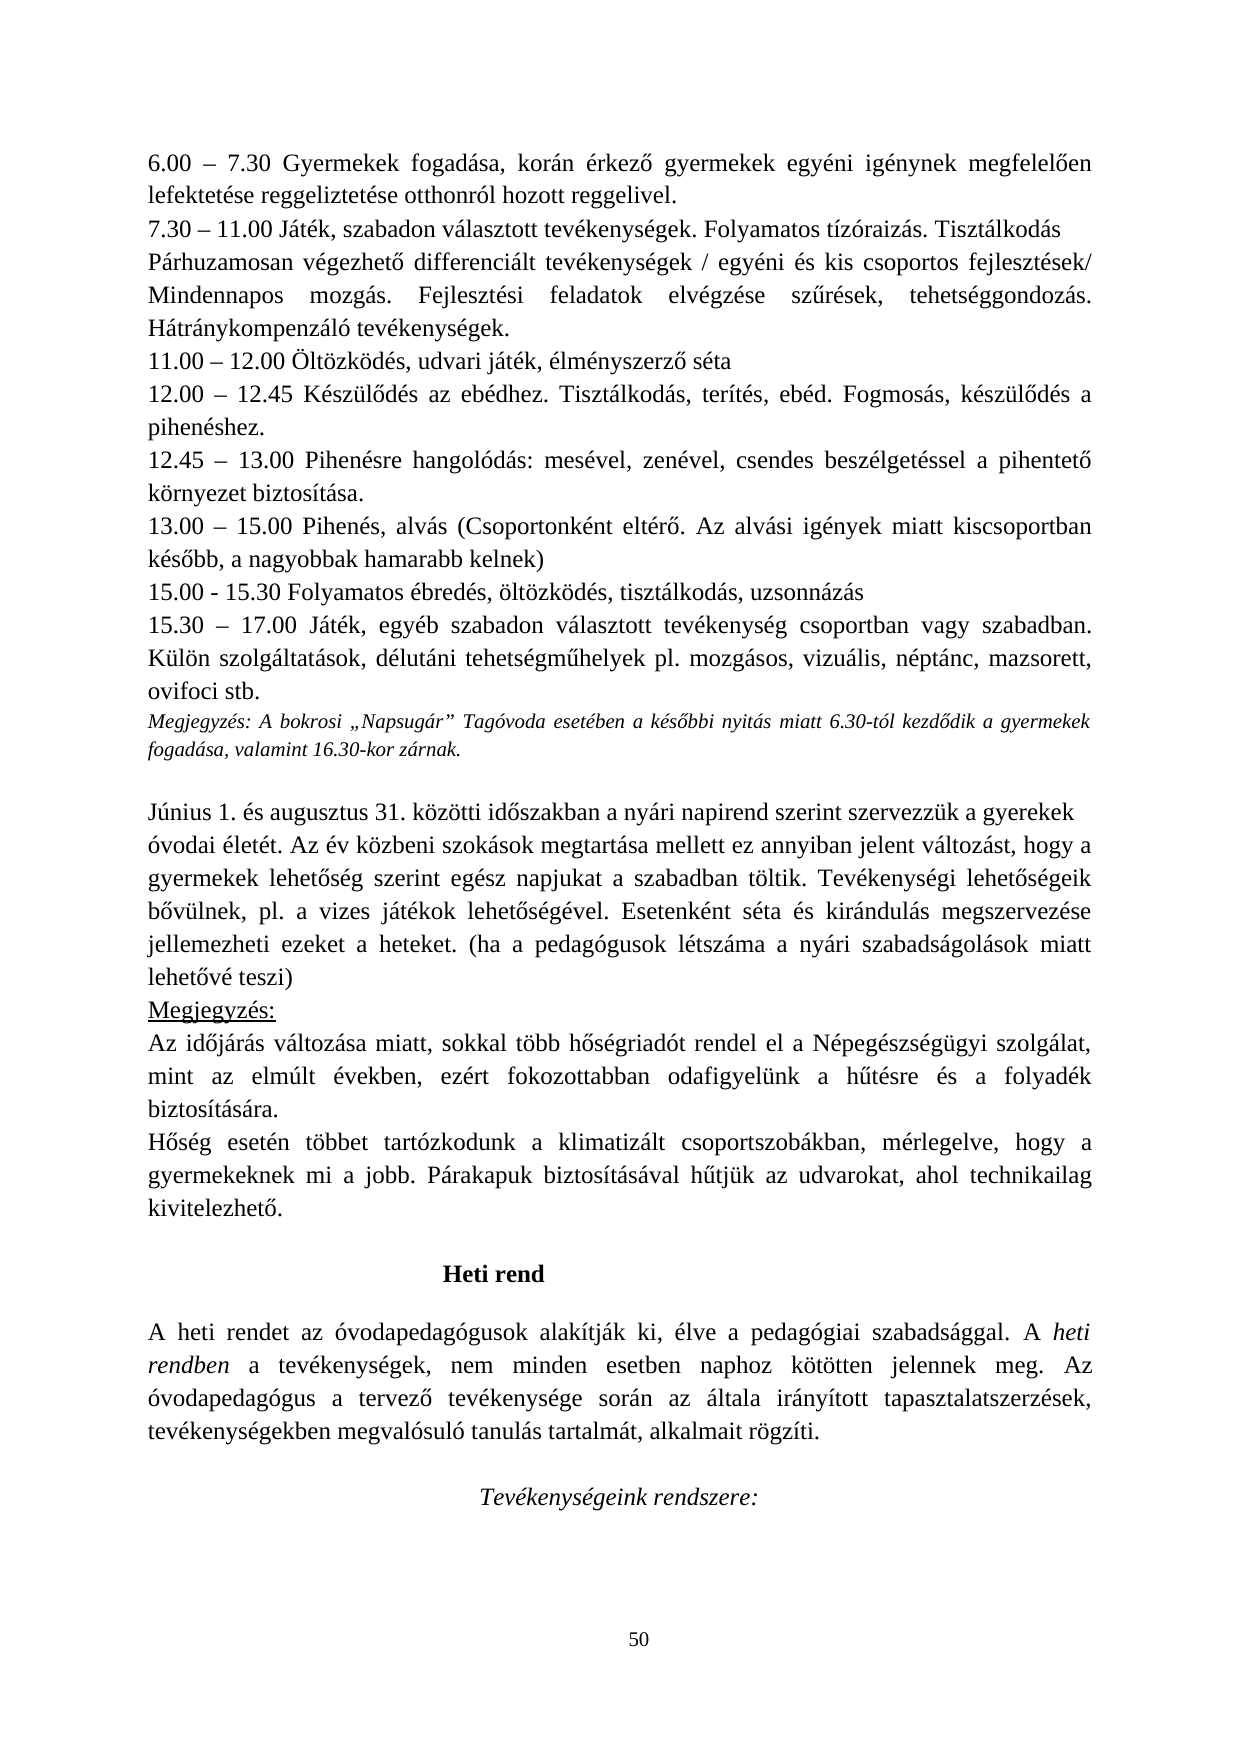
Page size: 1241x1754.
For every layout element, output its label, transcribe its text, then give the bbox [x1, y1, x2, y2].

text Június 1. és augusztus 31. közötti időszakban a nyári napirend szerint szervezzük a gyerekek [148, 797, 1093, 826]
text 6.00 – 7.30 Gyermekek fogadása, korán érkező gyermekek egyéni igénynek megfelelően lefektetése reggeliztetése otthonról hozott reggelivel. [148, 148, 1093, 209]
subtitle Heti rend [443, 1259, 1093, 1288]
text Hőség esetén többet tartózkodunk a klimatizált csoportszobákban, mérlegelve, hogy a gyermekeknek mi a jobb. Párakapuk biztosításával hűtjük az udvarokat, ahol technikailag kivitelezhető. [148, 1127, 1093, 1222]
text 7.30 – 11.00 Játék, szabadon választott tevékenységek. Folyamatos tízóraizás. Tisztálkodás [148, 214, 1093, 242]
text 11.00 – 12.00 Öltözködés, udvari játék, élményszerző séta [148, 346, 1093, 374]
text Az időjárás változása miatt, sokkal több hőségriadót rendel el a Népegészségügyi szolgálat, mint az elmúlt években, ezért fokozottabban odafigyelünk a hűtésre és a folyadék biztosítására. [148, 1028, 1093, 1123]
text Tevékenységeink rendszere: [148, 1482, 1093, 1511]
text 12.45 – 13.00 Pihenésre hangolódás: mesével, zenével, csendes beszélgetéssel a pihentető környezet biztosítása. [148, 445, 1093, 507]
text 13.00 – 15.00 Pihenés, alvás (Csoportonként eltérő. Az alvási igények miatt kiscsoportban később, a nagyobbak hamarabb kelnek) [148, 511, 1093, 573]
text óvodai életét. Az év közbeni szokások megtartása mellett ez annyiban jelent változást, hogy a gyermekek lehetőség szerint egész napjukat a szabadban töltik. Tevékenységi lehetőségeik bővülnek, pl. a vizes játékok lehetőségével. Esetenként séta és kirándulás megszervezése jellemezheti ezeket a heteket. (ha a pedagógusok létszáma a nyári szabadságolások miatt lehetővé teszi) [148, 830, 1093, 991]
text Megjegyzés: A bokrosi „Napsugár” Tagóvoda esetében a későbbi nyitás miatt 6.30-tól kezdődik a gyermekek fogadása, valamint 16.30-kor zárnak. [148, 709, 1093, 761]
text A heti rendet az óvodapedagógusok alakítják ki, élve a pedagógiai szabadsággal. A heti rendben a tevékenységek, nem minden esetben naphoz kötötten jelennek meg. Az óvodapedagógus a tervező tevékenysége során az általa irányított tapasztalatszerzések, tevékenységekben megvalósuló tanulás tartalmát, alkalmait rögzíti. [148, 1317, 1093, 1445]
text 12.00 – 12.45 Készülődés az ebédhez. Tisztálkodás, terítés, ebéd. Fogmosás, készülődés a pihenéshez. [148, 379, 1093, 441]
text 15.30 – 17.00 Játék, egyéb szabadon választott tevékenység csoportban vagy szabadban. Külön szolgáltatások, délutáni tehetségműhelyek pl. mozgásos, vizuális, néptánc, mazsorett, ovifoci stb. [148, 610, 1093, 705]
text Megjegyzés: [148, 995, 1093, 1024]
text 15.00 - 15.30 Folyamatos ébredés, öltözködés, tisztálkodás, uzsonnázás [148, 577, 1093, 606]
text Párhuzamosan végezhető differenciált tevékenységek / egyéni és kis csoportos fejlesztések/ Mindennapos mozgás. Fejlesztési feladatok elvégzése szűrések, tehetséggondozás. Hátránykompenzáló tevékenységek. [148, 247, 1093, 341]
